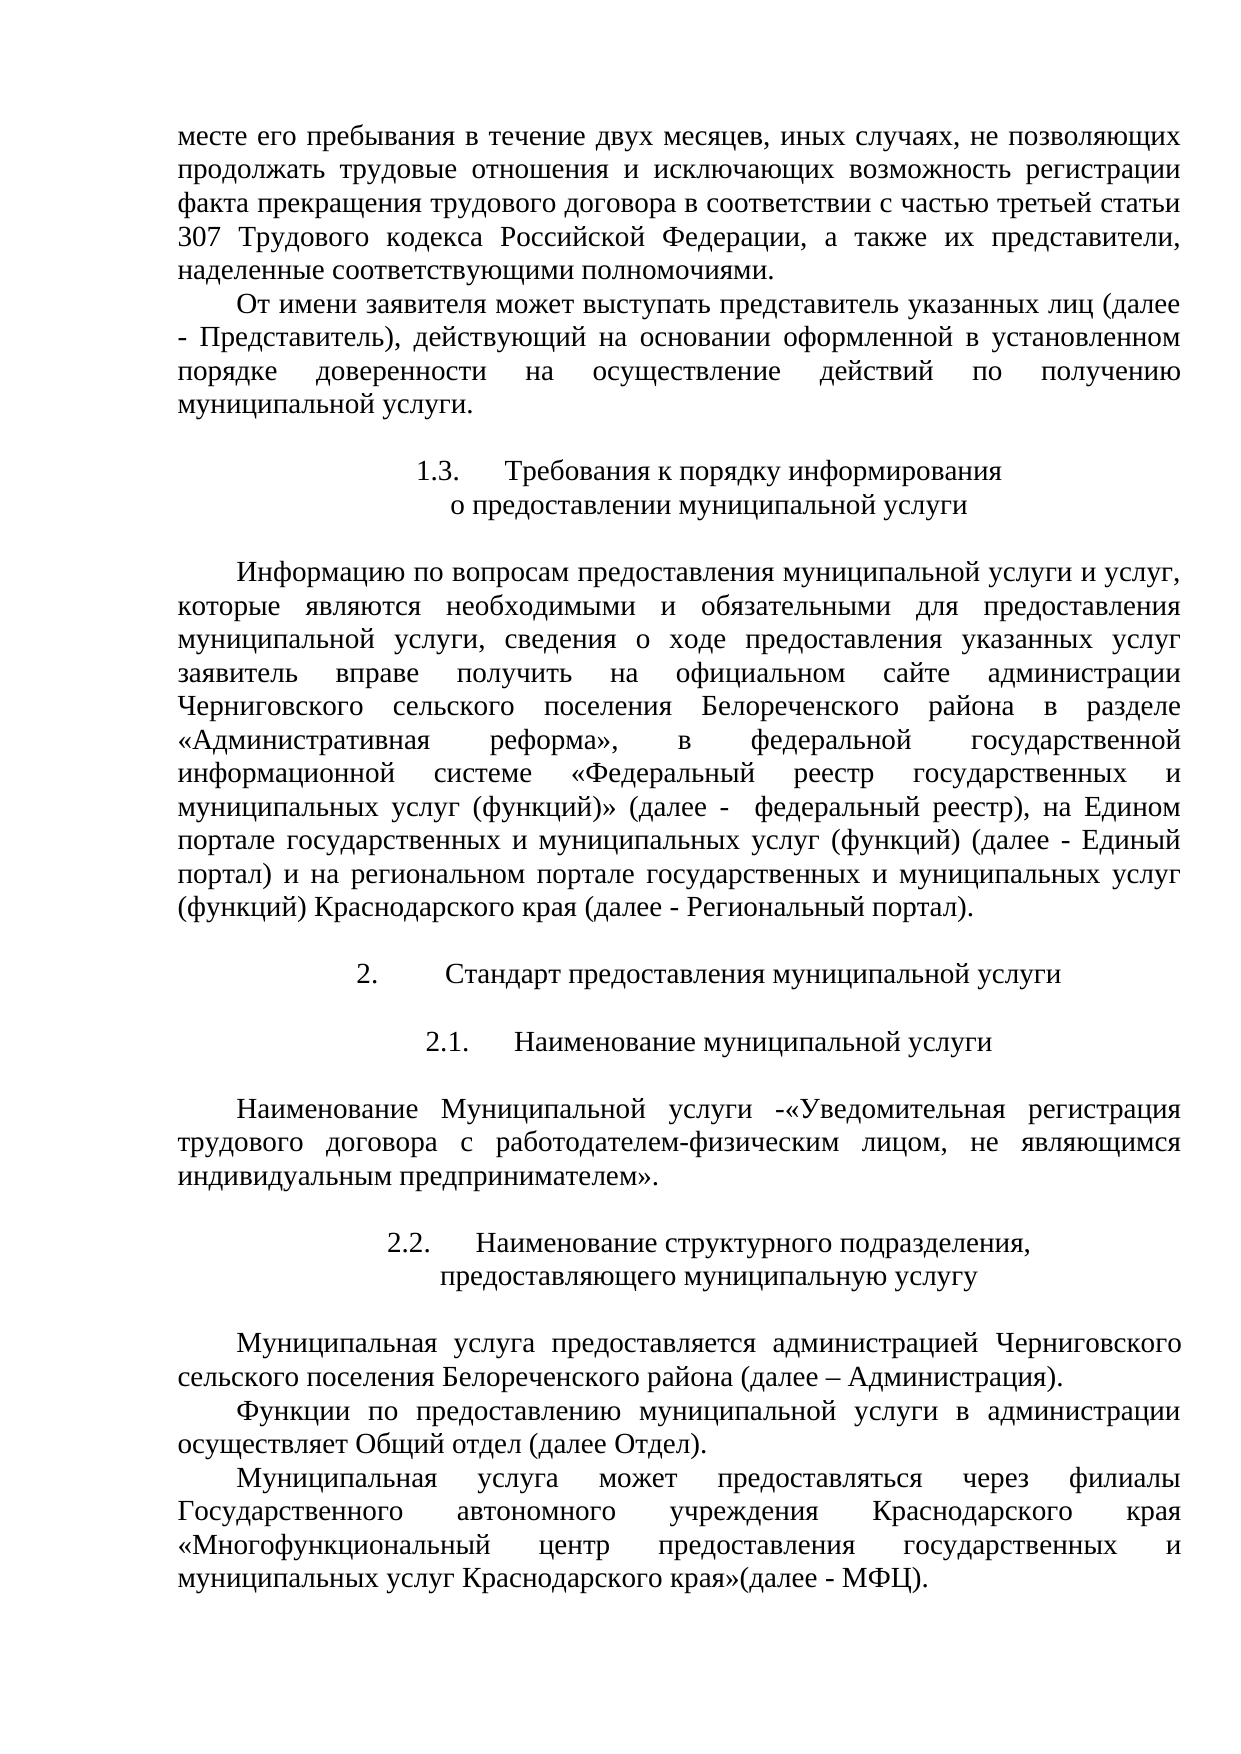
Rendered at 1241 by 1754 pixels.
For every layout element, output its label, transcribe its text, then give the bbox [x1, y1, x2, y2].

list Требования к порядку информирования [177, 453, 1182, 487]
text От имени заявителя может выступать представитель указанных лиц (далее - Представитель), действующий на основании оформленной в установленном порядке доверенности на осуществление действий по получению муниципальной услуги. [177, 286, 1182, 420]
text предоставляющего муниципальную услугу [177, 1258, 1182, 1292]
text Информацию по вопросам предоставления муниципальной услуги и услуг, которые являются необходимыми и обязательными для предоставления муниципальной услуги, сведения о ходе предоставления указанных услуг заявитель вправе получить на официальном сайте администрации Черниговского сельского поселения Белореченского района в разделе «Административная реформа», в федеральной государственной информационной системе «Федеральный реестр государственных и муниципальных услуг (функций)» (далее - федеральный реестр), на Едином портале государственных и муниципальных услуг (функций) (далее - Единый портал) и на региональном портале государственных и муниципальных услуг (функций) Краснодарского края (далее - Региональный портал). [177, 554, 1182, 923]
list Наименование муниципальной услуги [177, 1024, 1182, 1057]
text Муниципальная услуга предоставляется администрацией Черниговского сельского поселения Белореченского района (далее – Администрация). [177, 1326, 1182, 1393]
text Наименование Муниципальной услуги -«Уведомительная регистрация трудового договора с работодателем-физическим лицом, не являющимся индивидуальным предпринимателем». [177, 1091, 1182, 1191]
text о предоставлении муниципальной услуги [177, 487, 1182, 521]
text Муниципальная услуга может предоставляться через филиалы Государственного автономного учреждения Краснодарского края «Многофункциональный центр предоставления государственных и муниципальных услуг Краснодарского края»(далее - МФЦ). [177, 1460, 1182, 1594]
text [177, 118, 1182, 286]
list Наименование структурного подразделения, [177, 1225, 1182, 1258]
list Стандарт предоставления муниципальной услуги [177, 957, 1182, 990]
text Функции по предоставлению муниципальной услуги в администрации осуществляет Общий отдел (далее Отдел). [177, 1393, 1182, 1460]
